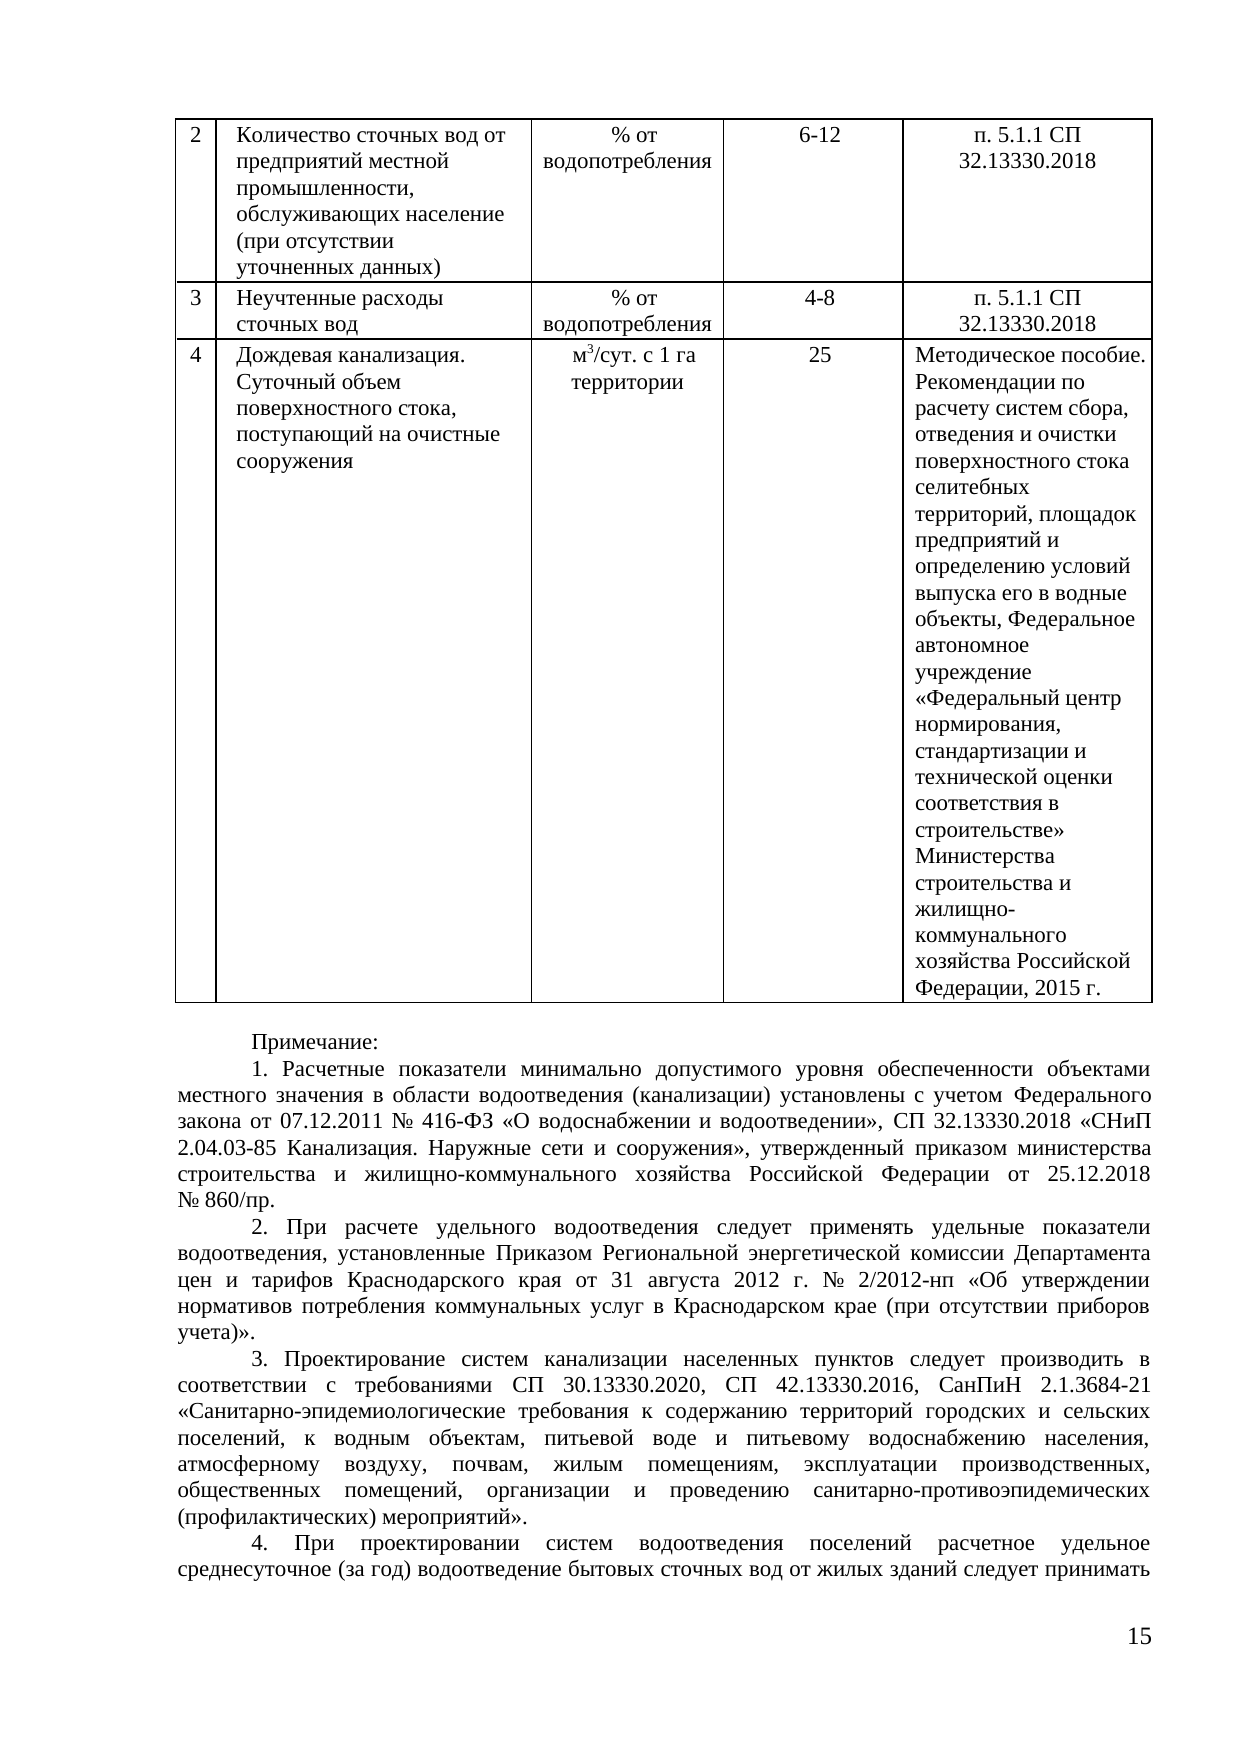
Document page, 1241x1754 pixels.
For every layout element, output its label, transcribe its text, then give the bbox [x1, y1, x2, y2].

text Примечание: [177, 1028, 1152, 1055]
table_cell м3/сут. с 1 га территории [532, 340, 723, 1002]
table_cell 4 [176, 339, 215, 1002]
table_cell п. 5.1.1 СП 32.13330.2018 [904, 120, 1151, 281]
text 1. Расчетные показатели минимально допустимого уровня обеспеченности объектами местного значения в области водоотведения (канализации) установлены с учетом Федерального закона от 07.12.2011 № 416-ФЗ «О водоснабжении и водоотведении», СП 32.13330.2018 «СНиП 2.04.03-85 Канализация. Наружные сети и сооружения», утвержденный приказом министерства строительства и жилищно-коммунального хозяйства Российской Федерации от 25.12.2018 № 860/пр. [177, 1055, 1152, 1213]
table_cell % от водопотребления [532, 283, 723, 338]
table_cell Количество сточных вод от предприятий местной промышленности, обслуживающих население (при отсутствии уточненных данных) [217, 120, 531, 281]
text 2. При расчете удельного водоотведения следует применять удельные показатели водоотведения, установленные Приказом Региональной энергетической комиссии Департамента цен и тарифов Краснодарского края от 31 августа 2012 г. № 2/2012-нп «Об утверждении нормативов потребления коммунальных услуг в Краснодарском крае (при отсутствии приборов учета)». [177, 1213, 1152, 1345]
table_cell п. 5.1.1 СП 32.13330.2018 [904, 283, 1151, 338]
table_cell Неучтенные расходы сточных вод [217, 283, 531, 338]
table_cell 4-8 [724, 283, 902, 338]
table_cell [532, 120, 723, 281]
table_cell 6-12 [724, 120, 902, 281]
table_cell 3 [176, 282, 215, 338]
table_cell 25 [724, 340, 902, 1002]
table_cell 2 [176, 120, 215, 281]
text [177, 1529, 1152, 1582]
text 3. Проектирование систем канализации населенных пунктов следует производить в соответствии с требованиями СП 30.13330.2020, СП 42.13330.2016, СанПиН 2.1.3684-21 «Санитарно-эпидемиологические требования к содержанию территорий городских и сельских поселений, к водным объектам, питьевой воде и питьевому водоснабжению населения, атмосферному воздуху, почвам, жилым помещениям, эксплуатации производственных, общественных помещений, организации и проведению санитарно-противоэпидемических (профилактических) мероприятий». [177, 1345, 1152, 1529]
table_cell Методическое пособие. Рекомендации по расчету систем сбора, отведения и очистки поверхностного стока селитебных территорий, площадок предприятий и определению условий выпуска его в водные объекты, Федеральное автономное учреждение «Федеральный центр нормирования, стандартизации и технической оценки соответствия в строительстве» Министерства строительства и жилищно-коммунального хозяйства Российской Федерации, 2015 г. [904, 340, 1151, 1002]
table_cell Дождевая канализация. Суточный объем поверхностного стока, поступающий на очистные сооружения [217, 340, 531, 1002]
